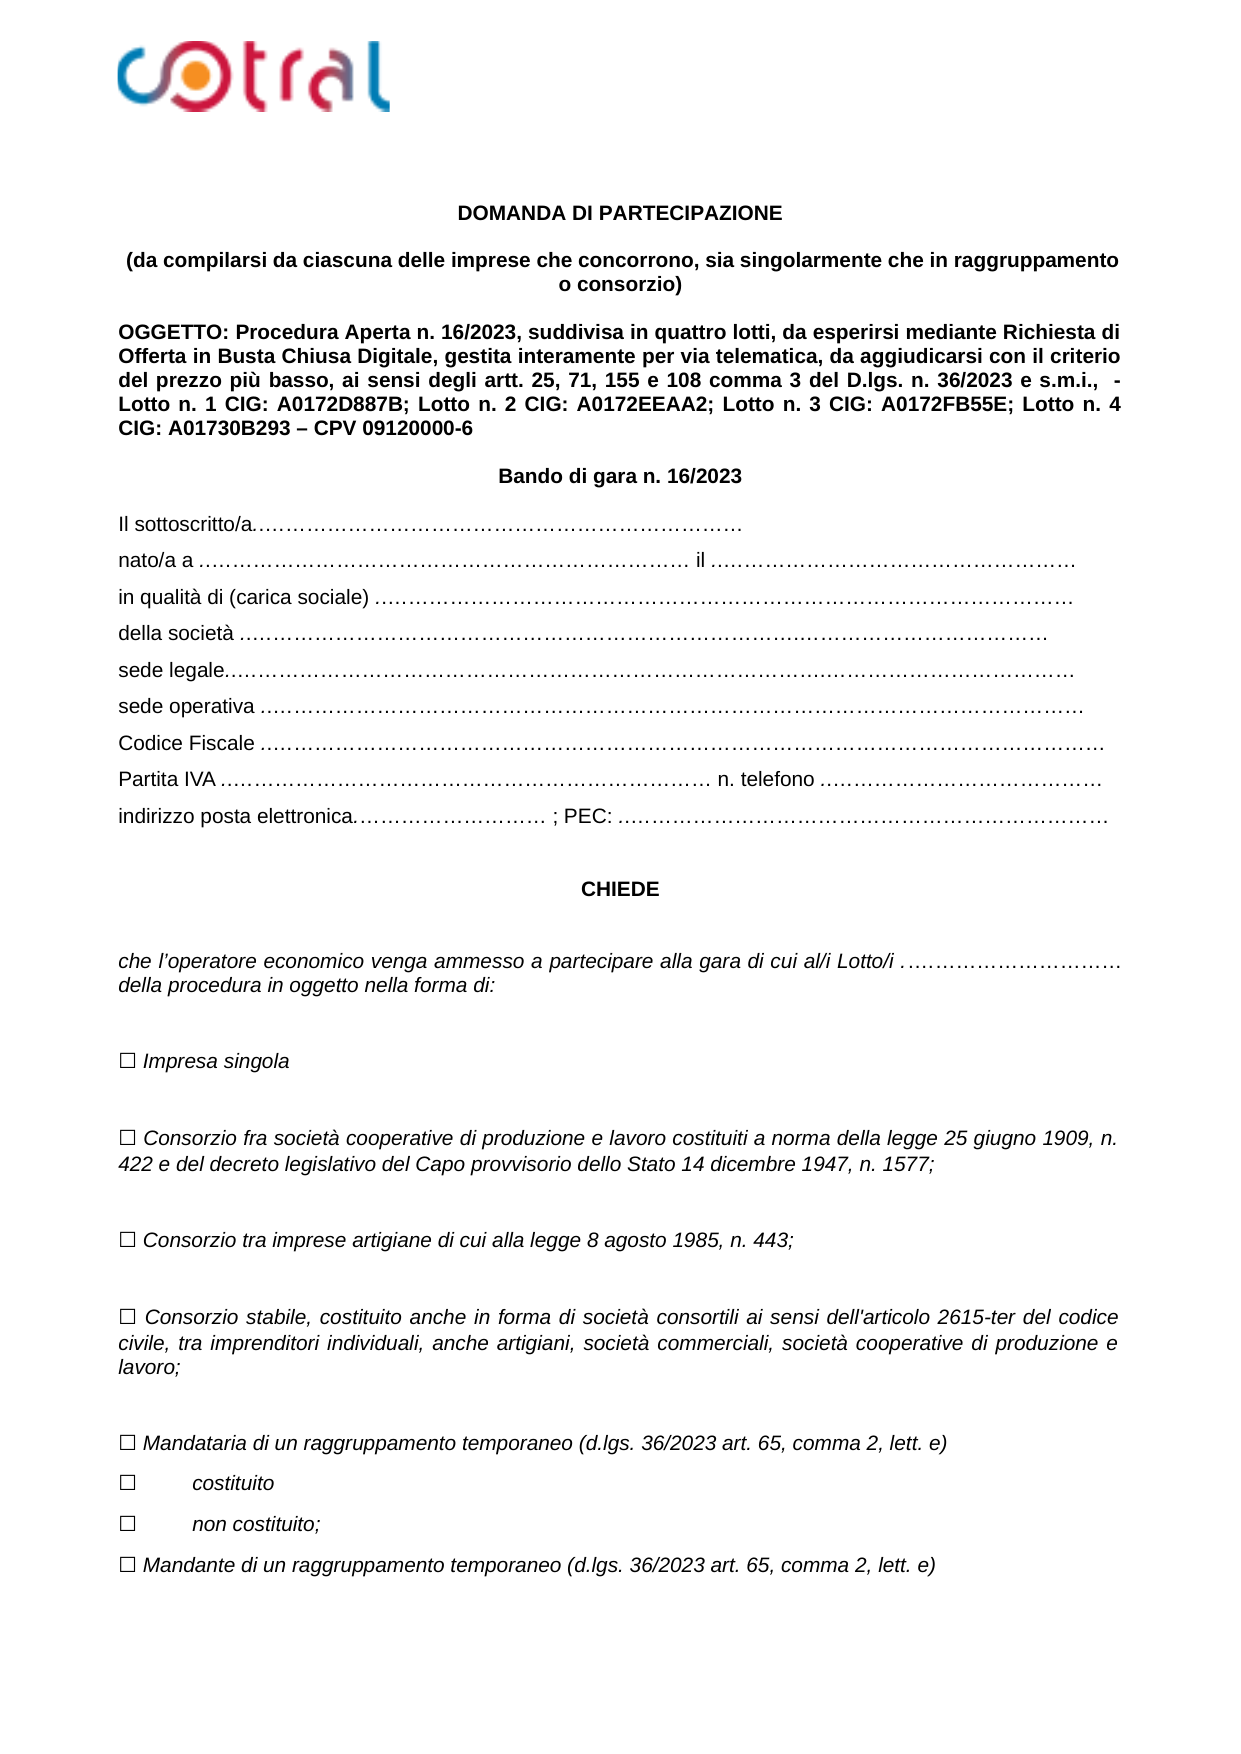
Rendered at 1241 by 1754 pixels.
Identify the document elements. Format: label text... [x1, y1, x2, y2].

picture [117, 41, 390, 112]
text Impresa singola [118, 1046, 1122, 1074]
text Partita IVA . n. telefono . [118, 767, 1122, 791]
text sede operativa . [118, 694, 1122, 718]
text non costituito; [118, 1509, 1122, 1538]
text Mandante di un raggruppamento temporaneo (d.lgs. 36/2023 art. 65, comma 2, lett. e) [118, 1550, 1122, 1579]
text Consorzio stabile, costituito anche in forma di società consortili ai sensi dell'articolo 2615-ter del codice civile, tra imprenditori individuali, anche artigiani, società commerciali, società cooperative di produzione e lavoro; [118, 1302, 1122, 1379]
text OGGETTO: Procedura Aperta n. 16/2023, suddivisa in quattro lotti, da esperirsi mediante Richiesta di Offerta in Busta Chiusa Digitale, gestita interamente per via telematica, da aggiudicarsi con il criterio del prezzo più basso, ai sensi degli artt. 25, 71, 155 e 108 comma 3 del D.lgs. n. 36/2023 e s.m.i., - Lotto n. 1 CIG: A0172D887B; Lotto n. 2 CIG: A0172EEAA2; Lotto n. 3 CIG: A0172FB55E; Lotto n. 4 CIG: A01730B293 – CPV 09120000-6 [118, 320, 1122, 440]
text Consorzio tra imprese artigiane di cui alla legge 8 agosto 1985, n. 443; [118, 1225, 1122, 1253]
text in qualità di (carica sociale) . [118, 585, 1122, 609]
text (da compilarsi da ciascuna delle imprese che concorrono, sia singolarmente che in raggruppamento o consorzio) [118, 248, 1122, 296]
text Consorzio fra società cooperative di produzione e lavoro costituiti a norma della legge 25 giugno 1909, n. 422 e del decreto legislativo del Capo provvisorio dello Stato 14 dicembre 1947, n. 1577; [118, 1123, 1122, 1176]
text che l’operatore economico venga ammesso a partecipare alla gara di cui al/i Lotto/i . della procedura in oggetto nella forma di: [118, 949, 1122, 997]
text sede legale. [118, 658, 1122, 682]
text Bando di gara n. 16/2023 [118, 464, 1122, 488]
text DOMANDA DI PARTECIPAZIONE [118, 200, 1122, 224]
text Codice Fiscale . [118, 731, 1122, 754]
text nato/a a . il . [118, 548, 1122, 572]
text CHIEDE [118, 876, 1122, 900]
text indirizzo posta elettronica. ; PEC: . [118, 803, 1122, 827]
text Mandataria di un raggruppamento temporaneo (d.lgs. 36/2023 art. 65, comma 2, lett. e) [118, 1428, 1122, 1456]
text costituito [118, 1468, 1122, 1497]
text Il sottoscritto/a. [118, 512, 1122, 536]
text della società . [118, 621, 1122, 645]
